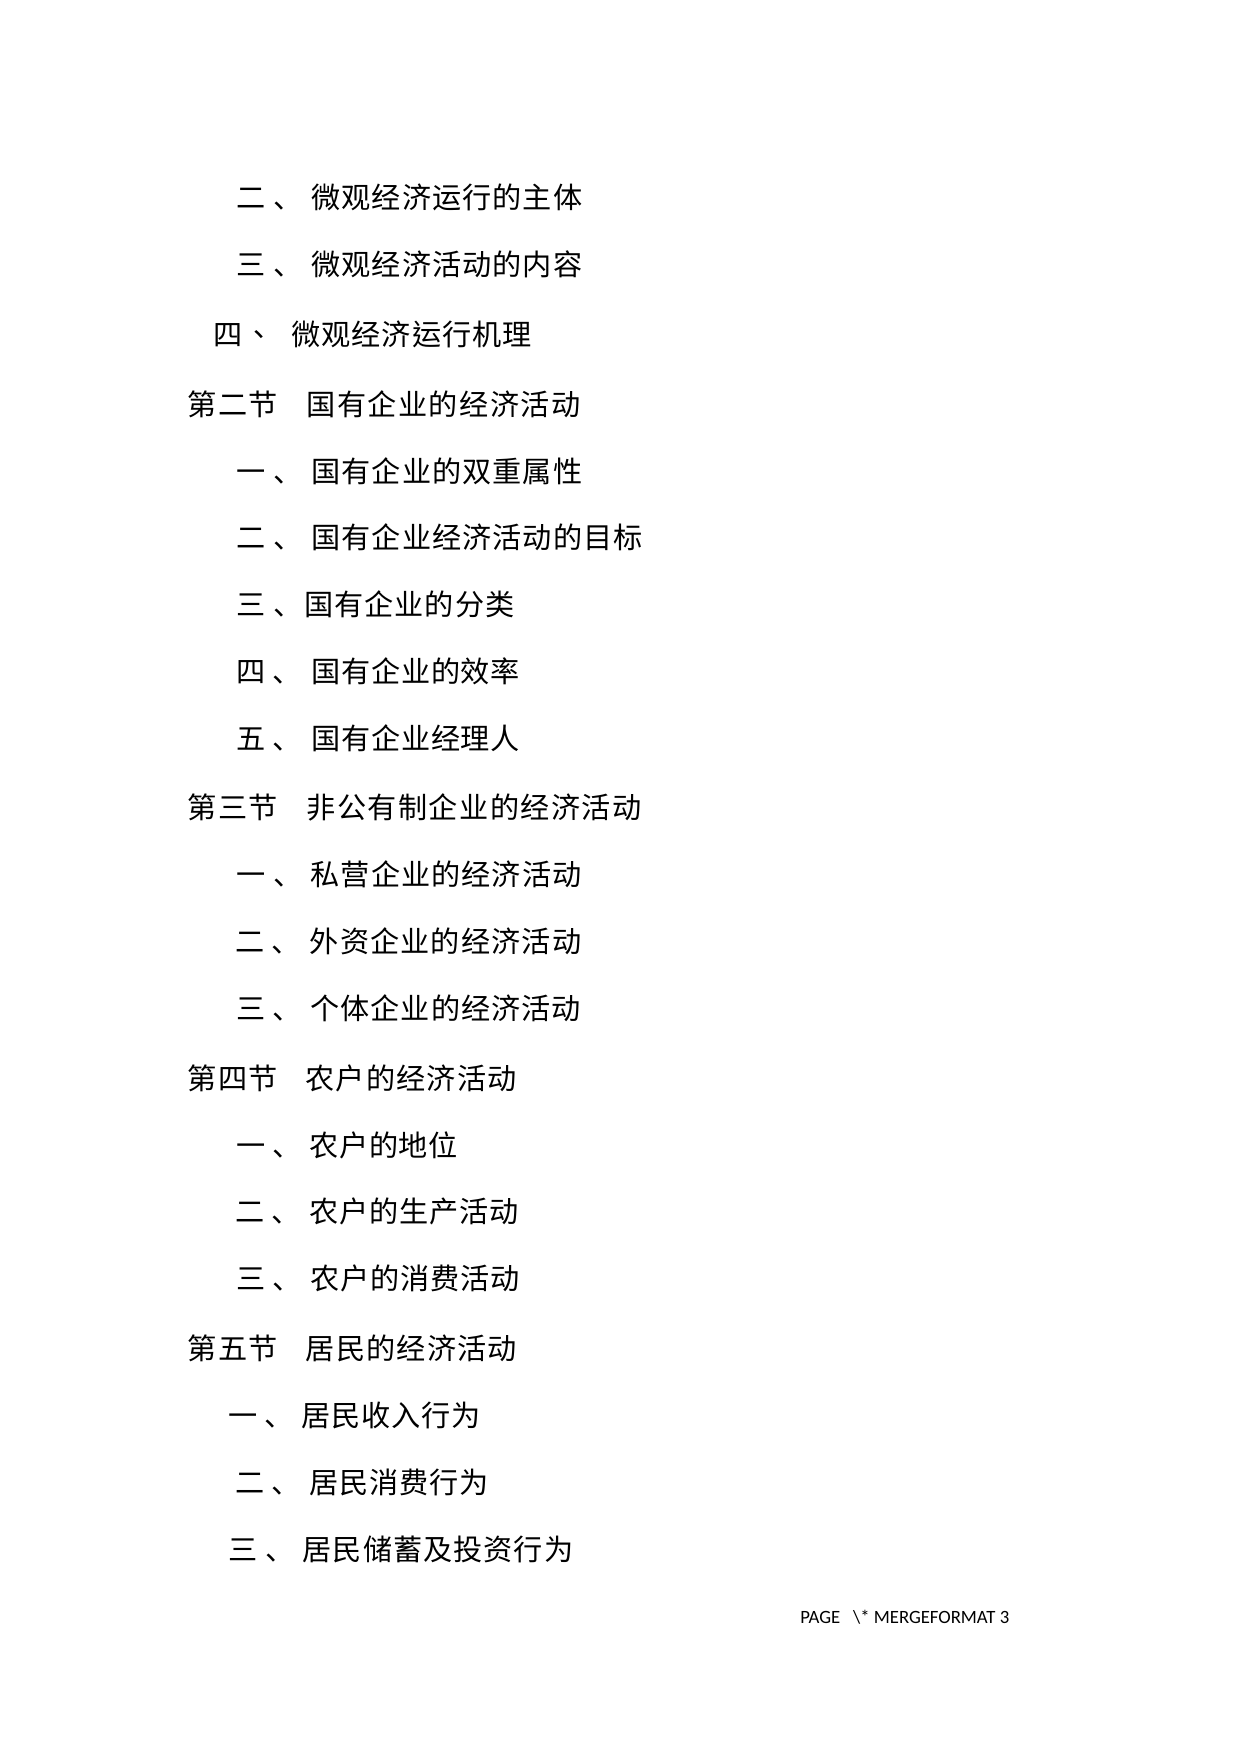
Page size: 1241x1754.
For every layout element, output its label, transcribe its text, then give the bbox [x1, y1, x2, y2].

text 二 、 农户的生产活动 [235, 1176, 1053, 1234]
text 四 、 国有企业的效率 [236, 636, 1053, 694]
text 三 、 农户的消费活动 [236, 1243, 1053, 1301]
text 二 、 外资企业的经济活动 [235, 906, 1053, 964]
text 五 、 国有企业经理人 [236, 702, 1053, 761]
text 一 、 私营企业的经济活动 [236, 839, 1053, 897]
text 三 、国有企业的分类 [236, 569, 1053, 627]
text 三 、 居民储蓄及投资行为 [187, 1513, 1053, 1572]
text 一 、 居民收入行为 [187, 1380, 1053, 1438]
text 二 、 微观经济运行的主体 [236, 162, 1053, 220]
text 第四节 农户的经济活动 [187, 1043, 1053, 1101]
text 第三节 非公有制企业的经济活动 [187, 772, 1053, 831]
list 居民的经济活动 [187, 1313, 1053, 1371]
text 四、 微观经济运行机理 [187, 299, 1053, 357]
text 二 、 国有企业经济活动的目标 [236, 502, 1053, 561]
text 第二节 国有企业的经济活动 [187, 369, 1053, 427]
text 三 、 个体企业的经济活动 [236, 973, 1053, 1031]
text 三 、 微观经济活动的内容 [236, 229, 1053, 287]
text 一 、 农户的地位 [236, 1109, 1053, 1168]
text 一 、 国有企业的双重属性 [236, 435, 1053, 494]
text 二 、 居民消费行为 [235, 1447, 1053, 1505]
